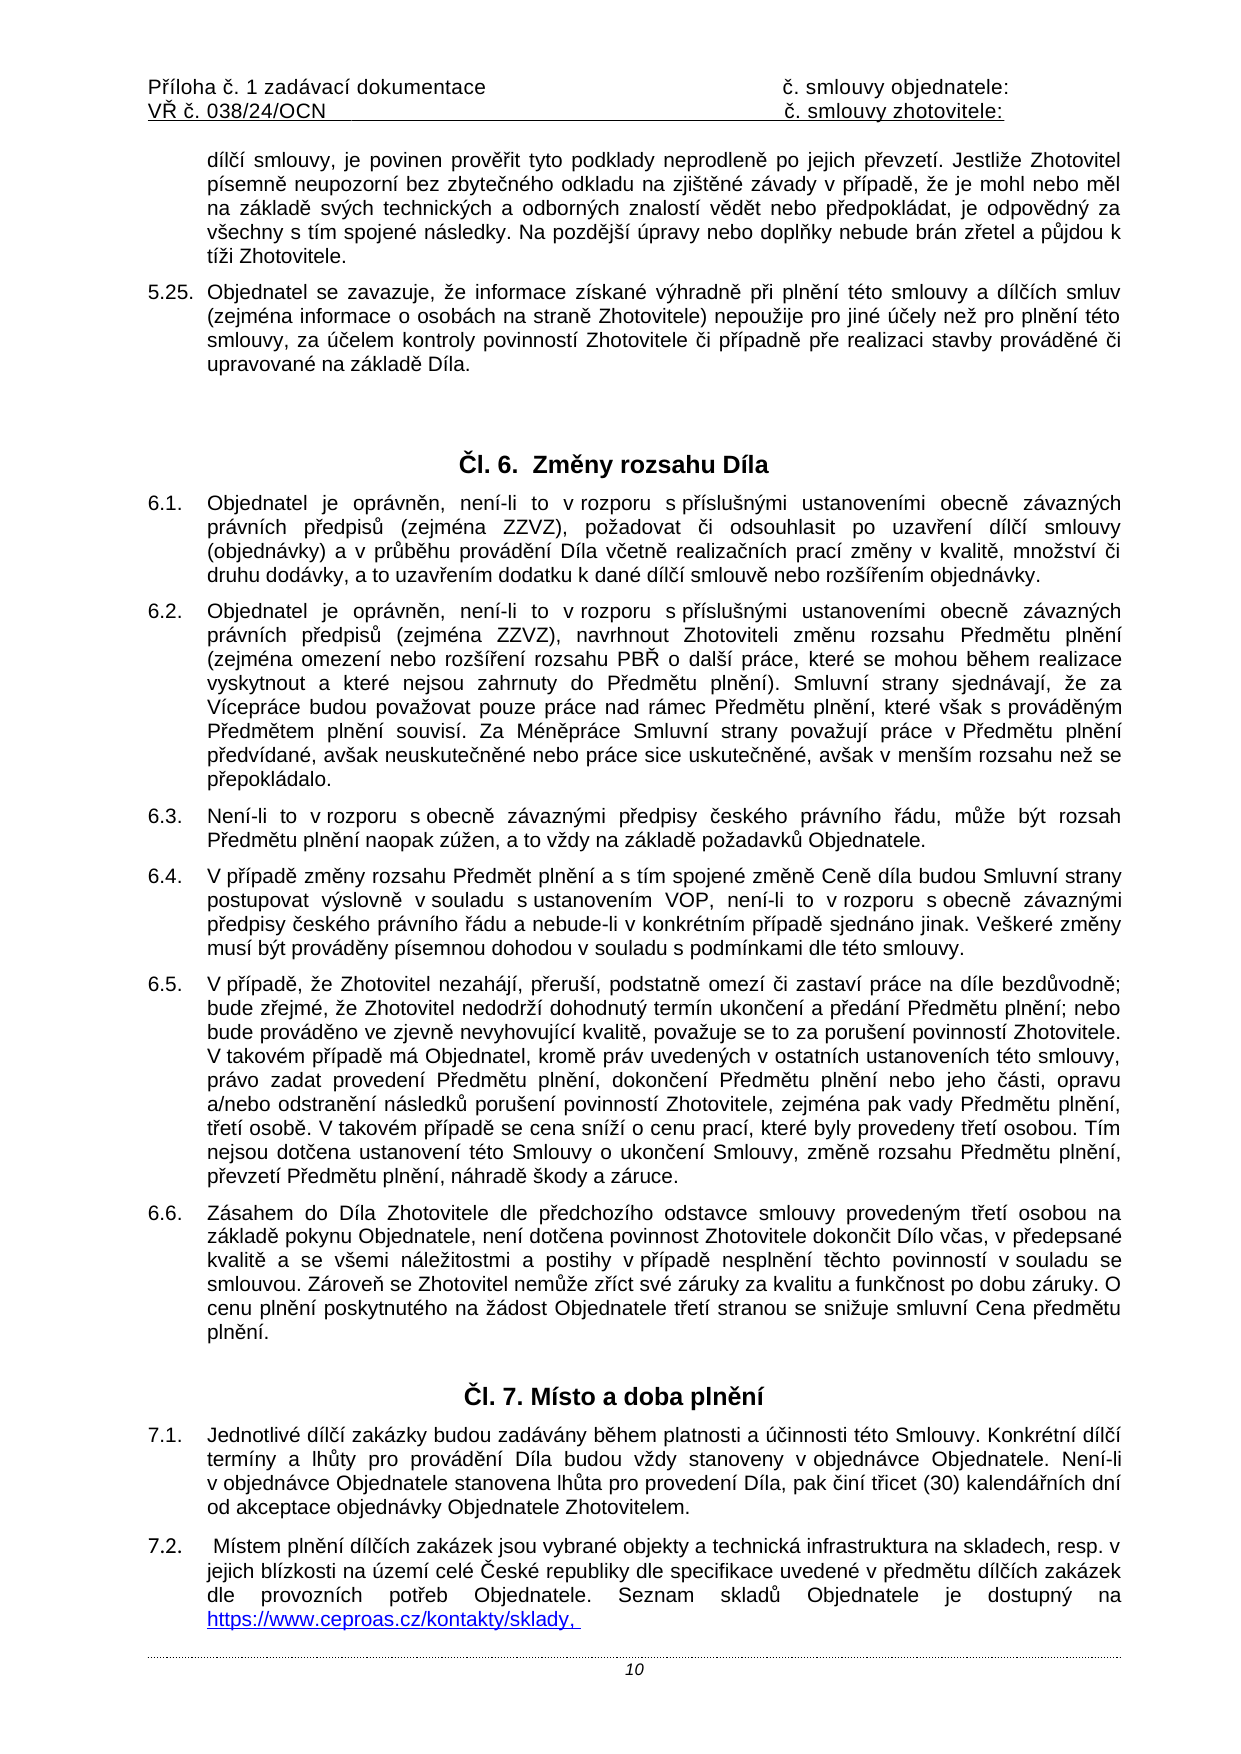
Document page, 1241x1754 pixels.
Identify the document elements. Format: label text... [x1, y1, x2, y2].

text Jednotlivé dílčí zakázky budou zadávány během platnosti a účinnosti této Smlouvy. Konkrétní dílčí termíny a lhůty pro provádění Díla budou vždy stanoveny v objednávce Objednatele. Není-li v objednávce Objednatele stanovena lhůta pro provedení Díla, pak činí třicet (30) kalendářních dní od akceptace objednávky Objednatele Zhotovitelem. [148, 1423, 1122, 1519]
text Místo a doba plnění [105, 1382, 1122, 1410]
text V případě, že Zhotovitel nezahájí, přeruší, podstatně omezí či zastaví práce na díle bezdůvodně; bude zřejmé, že Zhotovitel nedodrží dohodnutý termín ukončení a předání Předmětu plnění; nebo bude prováděno ve zjevně nevyhovující kvalitě, považuje se to za porušení povinností Zhotovitele. V takovém případě má Objednatel, kromě práv uvedených v ostatních ustanoveních této smlouvy, právo zadat provedení Předmětu plnění, dokončení Předmětu plnění nebo jeho části, opravu a/nebo odstranění následků porušení povinností Zhotovitele, zejména pak vady Předmětu plnění, třetí osobě. V takovém případě se cena sníží o cenu prací, které byly provedeny třetí osobou. Tím nejsou dotčena ustanovení této Smlouvy o ukončení Smlouvy, změně rozsahu Předmětu plnění, převzetí Předmětu plnění, náhradě škody a záruce. [148, 972, 1122, 1188]
text Objednatel se zavazuje, že informace získané výhradně při plnění této smlouvy a dílčích smluv (zejména informace o osobách na straně Zhotovitele) nepoužije pro jiné účely než pro plnění této smlouvy, za účelem kontroly povinností Zhotovitele či případně pře realizaci stavby prováděné či upravované na základě Díla. [148, 280, 1122, 376]
text Změny rozsahu Díla [105, 450, 1122, 478]
text Místem plnění dílčích zakázek jsou vybrané objekty a technická infrastruktura na skladech, resp. v jejich blízkosti na území celé České republiky dle specifikace uvedené v předmětu dílčích zakázek dle provozních potřeb Objednatele. Seznam skladů Objednatele je dostupný na https://www.ceproas.cz/kontakty/sklady, [148, 1531, 1122, 1631]
text Objednatel je oprávněn, není-li to v rozporu s příslušnými ustanoveními obecně závazných právních předpisů (zejména ZZVZ), požadovat či odsouhlasit po uzavření dílčí smlouvy (objednávky) a v průběhu provádění Díla včetně realizačních prací změny v kvalitě, množství či druhu dodávky, a to uzavřením dodatku k dané dílčí smlouvě nebo rozšířením objednávky. [148, 491, 1122, 587]
text V případě změny rozsahu Předmět plnění a s tím spojené změně Ceně díla budou Smluvní strany postupovat výslovně v souladu s ustanovením VOP, není-li to v rozporu s obecně závaznými předpisy českého právního řádu a nebude-li v konkrétním případě sjednáno jinak. Veškeré změny musí být prováděny písemnou dohodou v souladu s podmínkami dle této smlouvy. [148, 864, 1122, 960]
text Není-li to v rozporu s obecně závaznými předpisy českého právního řádu, může být rozsah Předmětu plnění naopak zúžen, a to vždy na základě požadavků Objednatele. [148, 803, 1122, 851]
text Objednatel je oprávněn, není-li to v rozporu s příslušnými ustanoveními obecně závazných právních předpisů (zejména ZZVZ), navrhnout Zhotoviteli změnu rozsahu Předmětu plnění (zejména omezení nebo rozšíření rozsahu PBŘ o další práce, které se mohou během realizace vyskytnout a které nejsou zahrnuty do Předmětu plnění). Smluvní strany sjednávají, že za Vícepráce budou považovat pouze práce nad rámec Předmětu plnění, které však s prováděným Předmětem plnění souvisí. Za Méněpráce Smluvní strany považují práce v Předmětu plnění předvídané, avšak neuskutečněné nebo práce sice uskutečněné, avšak v menším rozsahu než se přepokládalo. [148, 599, 1122, 791]
text Zásahem do Díla Zhotovitele dle předchozího odstavce smlouvy provedeným třetí osobou na základě pokynu Objednatele, není dotčena povinnost Zhotovitele dokončit Dílo včas, v předepsané kvalitě a se všemi náležitostmi a postihy v případě nesplnění těchto povinností v souladu se smlouvou. Zároveň se Zhotovitel nemůže zříct své záruky za kvalitu a funkčnost po dobu záruky. O cenu plnění poskytnutého na žádost Objednatele třetí stranou se snižuje smluvní Cena předmětu plnění. [148, 1200, 1122, 1344]
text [148, 148, 1122, 267]
